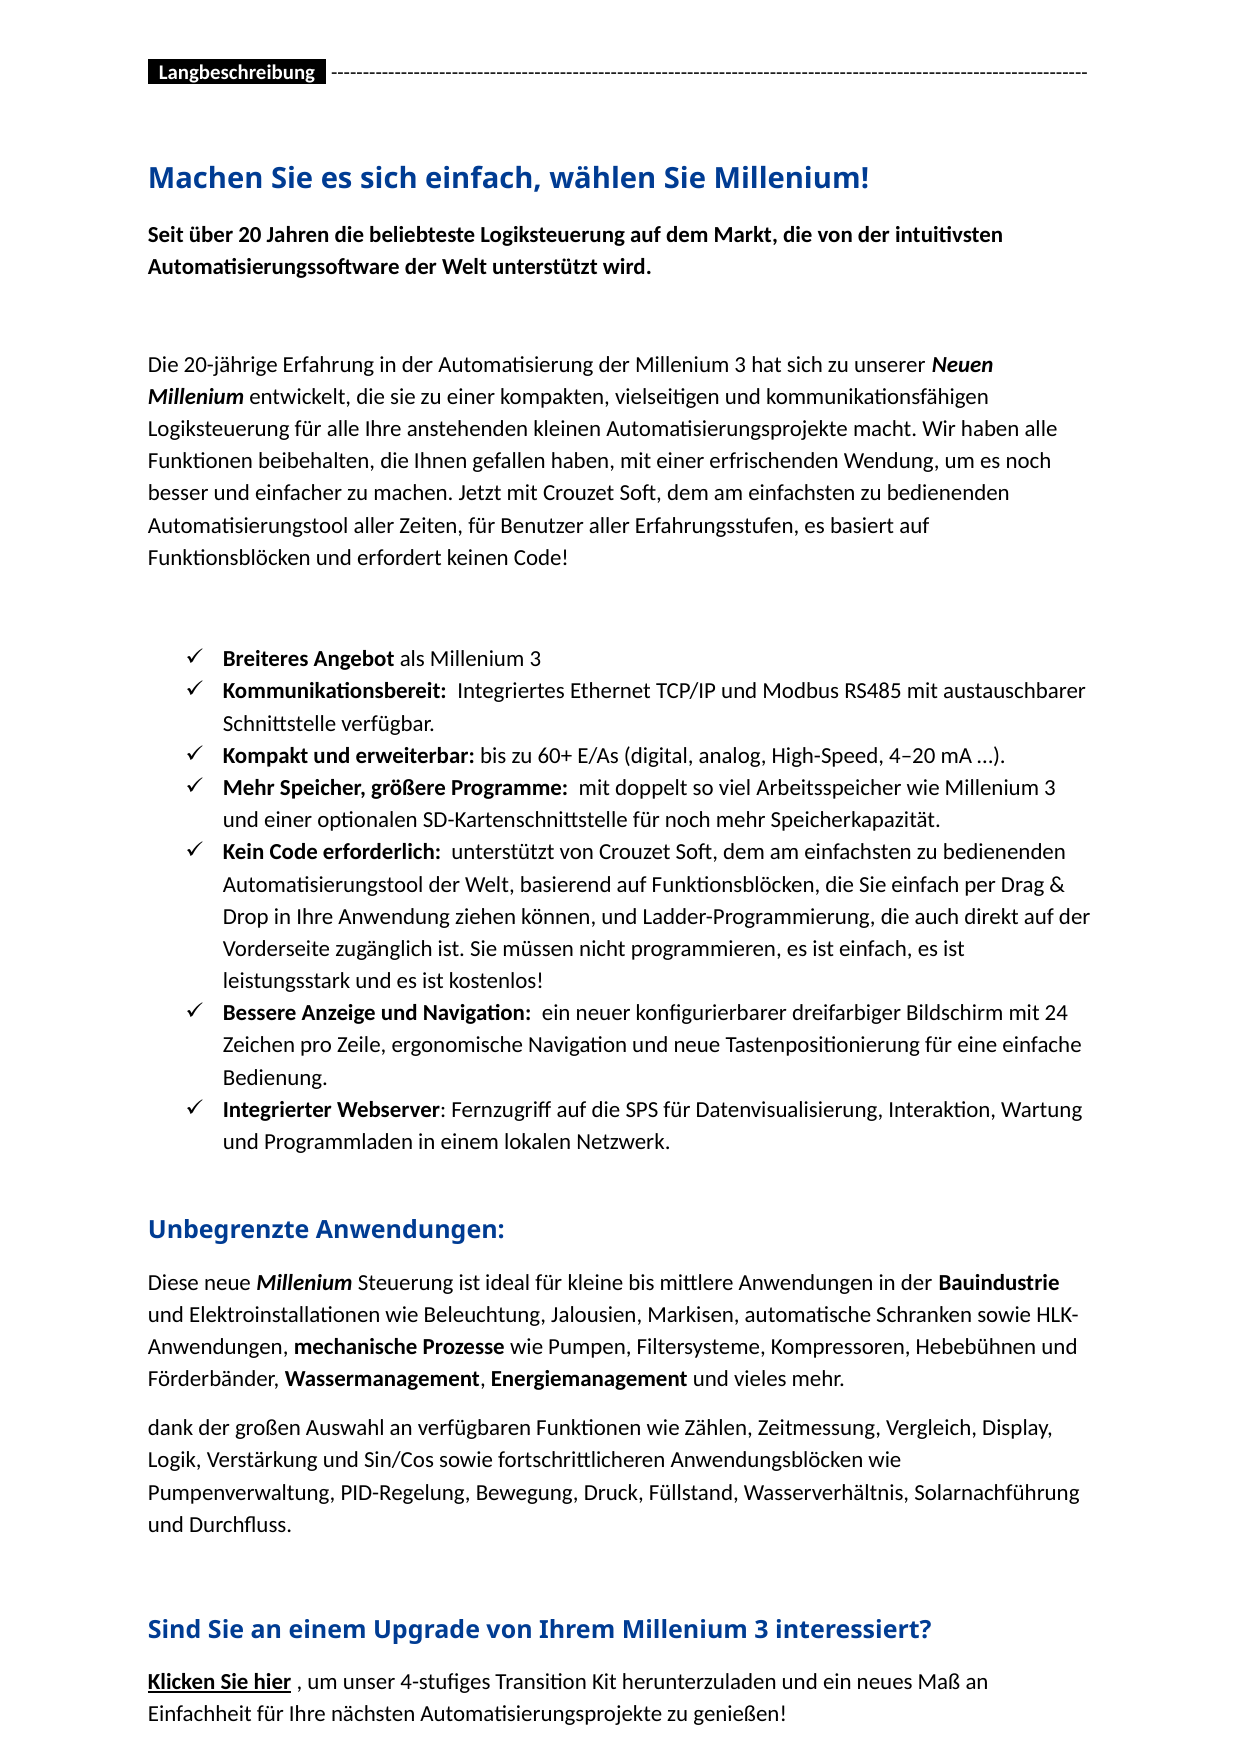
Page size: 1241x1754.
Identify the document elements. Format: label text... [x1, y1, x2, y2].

list Integrierter Webserver: Fernzugriff auf die SPS für Datenvisualisierung, Interaktion, Wartung und Programmladen in einem lokalen Netzwerk. [185, 1095, 1093, 1155]
text Machen Sie es sich einfach, wählen Sie Millenium! [148, 158, 1093, 197]
text Sind Sie an einem Upgrade von Ihrem Millenium 3 interessiert? [148, 1611, 1093, 1645]
list Kein Code erforderlich: unterstützt von Crouzet Soft, dem am einfachsten zu bedienenden Automatisierungstool der Welt, basierend auf Funktionsblöcken, die Sie einfach per Drag & Drop in Ihre Anwendung ziehen können, und Ladder-Programmierung, die auch direkt auf der Vorderseite zugänglich ist. Sie müssen nicht programmieren, es ist einfach, es ist leistungsstark und es ist kostenlos! [185, 837, 1093, 994]
text Seit über 20 Jahren die beliebteste Logiksteuerung auf dem Markt, die von der intuitivsten Automatisierungssoftware der Welt unterstützt wird. [148, 220, 1093, 280]
list Bessere Anzeige und Navigation: ein neuer konfigurierbarer dreifarbiger Bildschirm mit 24 Zeichen pro Zeile, ergonomische Navigation und neue Tastenpositionierung für eine einfache Bedienung. [185, 998, 1093, 1091]
text Klicken Sie hier , um unser 4-stufiges Transition Kit herunterzuladen und ein neues Maß an Einfachheit für Ihre nächsten Automatisierungsprojekte zu genießen! [148, 1667, 1093, 1727]
text Unbegrenzte Anwendungen: [148, 1212, 1093, 1246]
text dank der großen Auswahl an verfügbaren Funktionen wie Zählen, Zeitmessung, Vergleich, Display, Logik, Verstärkung und Sin/Cos sowie fortschrittlicheren Anwendungsblöcken wie Pumpenverwaltung, PID-Regelung, Bewegung, Druck, Füllstand, Wasserverhältnis, Solarnachführung und Durchfluss. [148, 1413, 1093, 1538]
text ..Langbeschreibung.. ----------------------------------------------------------------------------------------------------------------------- [326, 59, 1093, 84]
list Kommunikationsbereit: Integriertes Ethernet TCP/IP und Modbus RS485 mit austauschbarer Schnittstelle verfügbar. [185, 677, 1093, 737]
list Mehr Speicher, größere Programme: mit doppelt so viel Arbeitsspeicher wie Millenium 3 und einer optionalen SD-Kartenschnittstelle für noch mehr Speicherkapazität. [185, 773, 1093, 833]
text Die 20-jährige Erfahrung in der Automatisierung der Millenium 3 hat sich zu unserer Neuen Millenium entwickelt, die sie zu einer kompakten, vielseitigen und kommunikationsfähigen Logiksteuerung für alle Ihre anstehenden kleinen Automatisierungsprojekte macht. Wir haben alle Funktionen beibehalten, die Ihnen gefallen haben, mit einer erfrischenden Wendung, um es noch besser und einfacher zu machen. Jetzt mit Crouzet Soft, dem am einfachsten zu bedienenden Automatisierungstool aller Zeiten, für Benutzer aller Erfahrungsstufen, es basiert auf Funktionsblöcken und erfordert keinen Code! [148, 350, 1093, 571]
list Kompakt und erweiterbar: bis zu 60+ E/As (digital, analog, High-Speed, 4–20 mA …). [185, 741, 1093, 769]
list Breiteres Angebot als Millenium 3 [185, 644, 1093, 672]
text Diese neue Millenium Steuerung ist ideal für kleine bis mittlere Anwendungen in der Bauindustrie und Elektroinstallationen wie Beleuchtung, Jalousien, Markisen, automatische Schranken sowie HLK-Anwendungen, mechanische Prozesse wie Pumpen, Filtersysteme, Kompressoren, Hebebühnen und Förderbänder, Wassermanagement, Energiemanagement und vieles mehr. [148, 1268, 1093, 1392]
